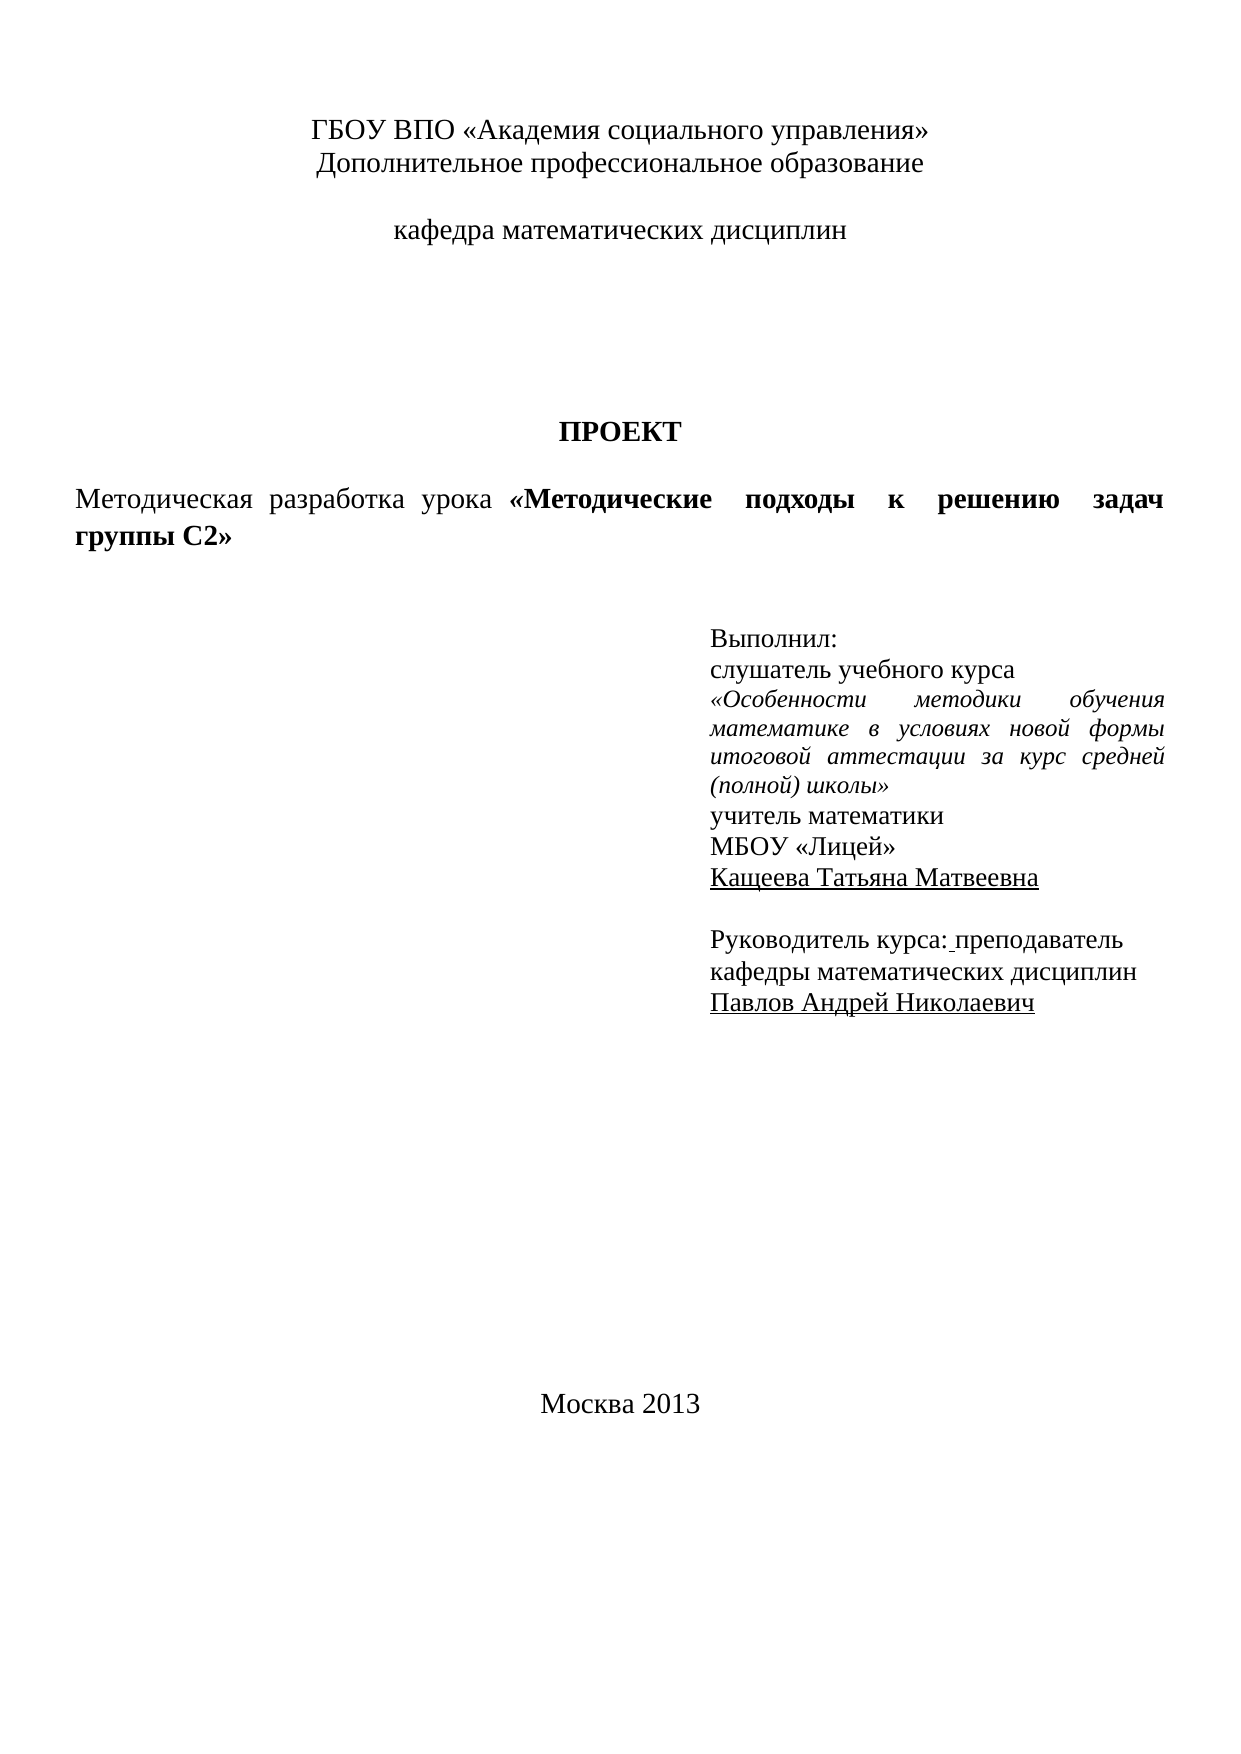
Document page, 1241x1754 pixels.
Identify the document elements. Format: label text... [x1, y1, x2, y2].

text ПРОЕКТ [75, 414, 1165, 447]
text Методическая разработка урока «Методические подходы к решению задач группы С2» [75, 481, 1165, 551]
text кафедры математических дисциплин [710, 955, 1165, 986]
text ГБОУ ВПО «Академия социального управления» [75, 112, 1165, 145]
text Руководитель курса: преподаватель [710, 923, 1165, 955]
text Москва 2013 [75, 1386, 1165, 1419]
text Выполнил: [710, 622, 1165, 653]
text слушатель учебного курса [710, 653, 1165, 684]
text Павлов Андрей Николаевич [710, 986, 1165, 1017]
title Дополнительное профессиональное образование [75, 145, 1165, 179]
text МБОУ «Лицей» [710, 830, 1165, 861]
text Кащеева Татьяна Матвеевна [710, 861, 1165, 892]
text учитель математики [710, 799, 1165, 830]
text «Особенности методики обучения математике в условиях новой формы итоговой аттестации за курс средней (полной) школы» [710, 684, 1165, 799]
text кафедра математических дисциплин [75, 212, 1165, 246]
